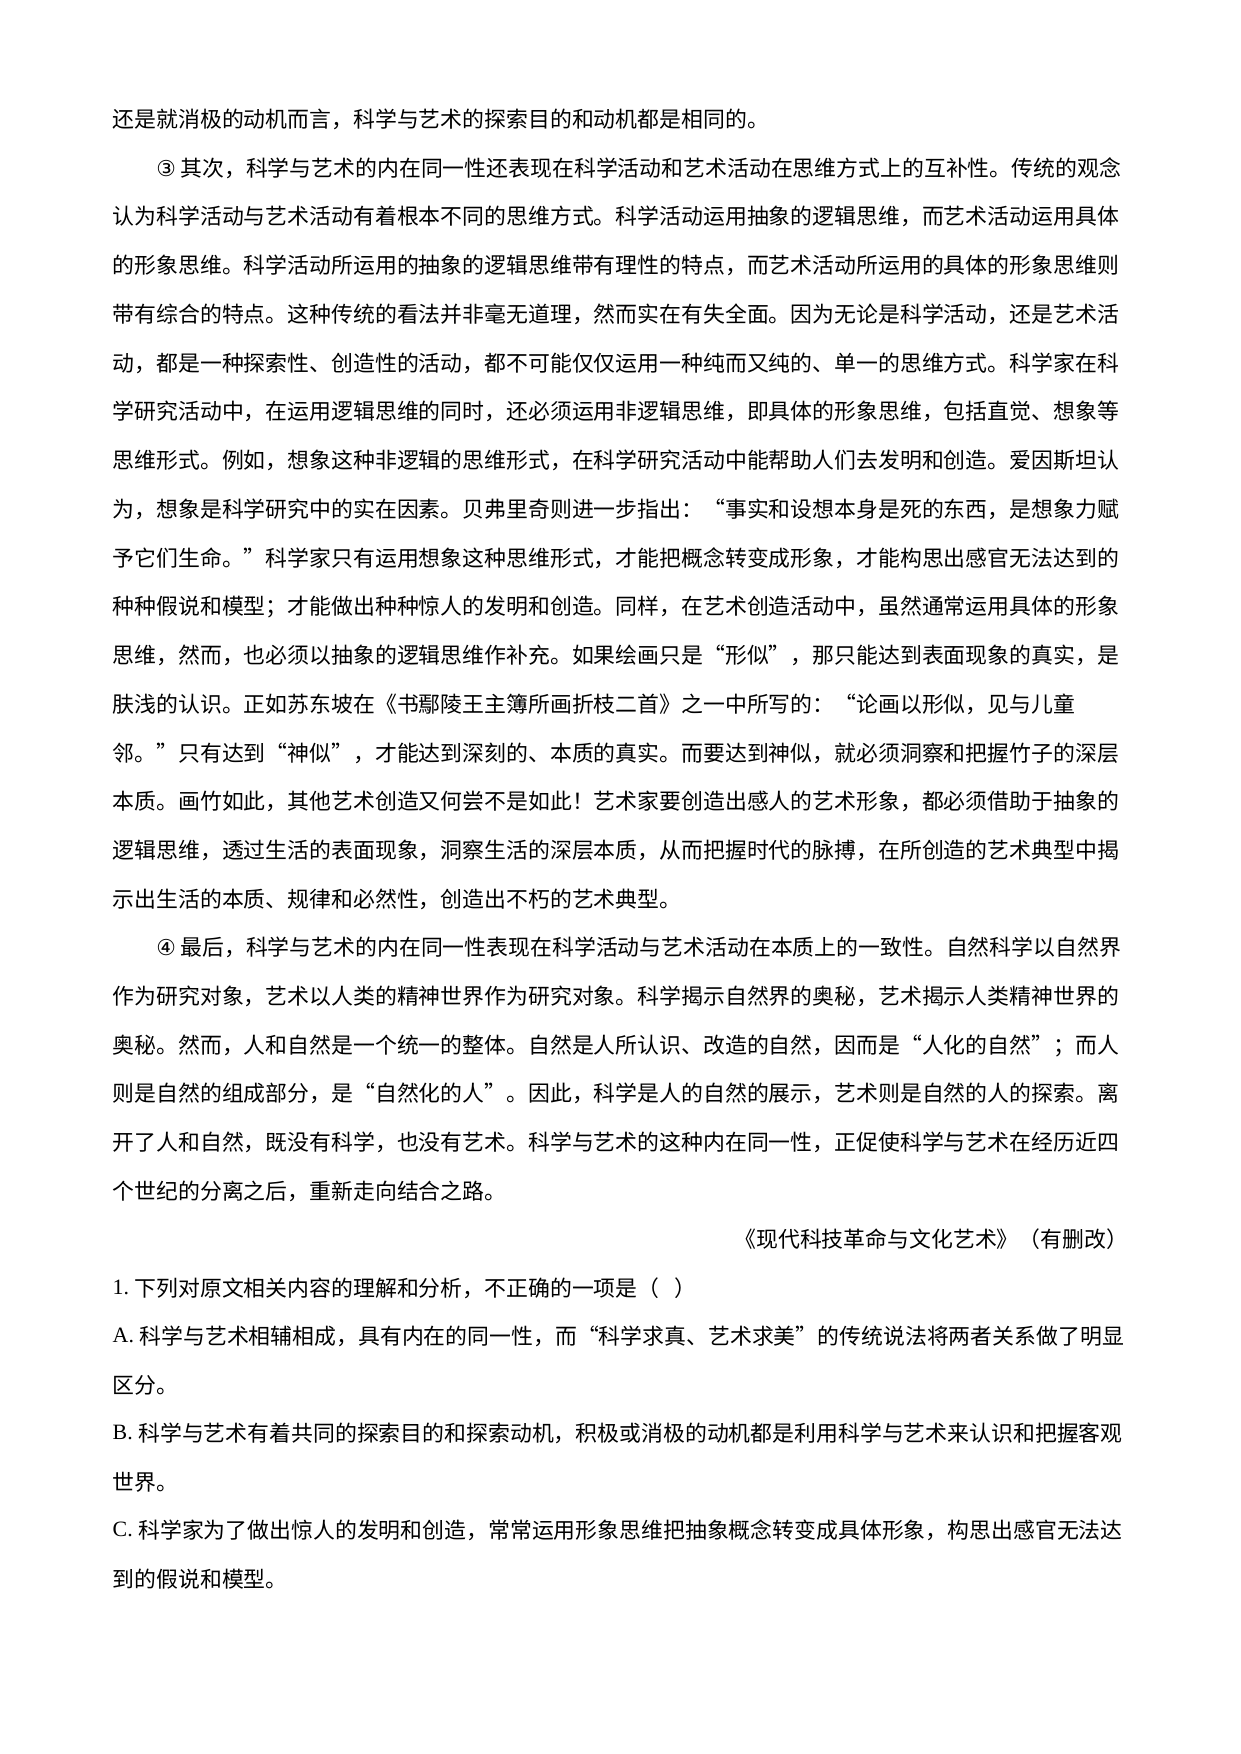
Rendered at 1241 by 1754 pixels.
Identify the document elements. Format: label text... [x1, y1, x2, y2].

text 1. 下列对原文相关内容的理解和分析，不正确的一项是（ ） [112, 1270, 1128, 1303]
text ④最后，科学与艺术的内在同一性表现在科学活动与艺术活动在本质上的一致性。自然科学以自然界作为研究对象，艺术以人类的精神世界作为研究对象。科学揭示自然界的奥秘，艺术揭示人类精神世界的奥秘。然而，人和自然是一个统一的整体。自然是人所认识、改造的自然，因而是“人化的自然”；而人则是自然的组成部分，是“自然化的人”。因此，科学是人的自然的展示，艺术则是自然的人的探索。离开了人和自然，既没有科学，也没有艺术。科学与艺术的这种内在同一性，正促使科学与艺术在经历近四个世纪的分离之后，重新走向结合之路。 [112, 930, 1128, 1206]
text ③其次，科学与艺术的内在同一性还表现在科学活动和艺术活动在思维方式上的互补性。传统的观念认为科学活动与艺术活动有着根本不同的思维方式。科学活动运用抽象的逻辑思维，而艺术活动运用具体的形象思维。科学活动所运用的抽象的逻辑思维带有理性的特点，而艺术活动所运用的具体的形象思维则带有综合的特点。这种传统的看法并非毫无道理，然而实在有失全面。因为无论是科学活动，还是艺术活动，都是一种探索性、创造性的活动，都不可能仅仅运用一种纯而又纯的、单一的思维方式。科学家在科学研究活动中，在运用逻辑思维的同时，还必须运用非逻辑思维，即具体的形象思维，包括直觉、想象等思维形式。例如，想象这种非逻辑的思维形式，在科学研究活动中能帮助人们去发明和创造。爱因斯坦认为，想象是科学研究中的实在因素。贝弗里奇则进一步指出：“事实和设想本身是死的东西，是想象力赋予它们生命。”科学家只有运用想象这种思维形式，才能把概念转变成形象，才能构思出感官无法达到的种种假说和模型；才能做出种种惊人的发明和创造。同样，在艺术创造活动中，虽然通常运用具体的形象思维，然而，也必须以抽象的逻辑思维作补充。如果绘画只是“形似”，那只能达到表面现象的真实，是肤浅的认识。正如苏东坡在《书鄢陵王主簿所画折枝二首》之一中所写的：“论画以形似，见与儿童邻。”只有达到“神似”，才能达到深刻的、本质的真实。而要达到神似，就必须洞察和把握竹子的深层本质。画竹如此，其他艺术创造又何尝不是如此！艺术家要创造出感人的艺术形象，都必须借助于抽象的逻辑思维，透过生活的表面现象，洞察生活的深层本质，从而把握时代的脉搏，在所创造的艺术典型中揭示出生活的本质、规律和必然性，创造出不朽的艺术典型。 [112, 150, 1128, 914]
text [112, 102, 1128, 134]
text C. 科学家为了做出惊人的发明和创造，常常运用形象思维把抽象概念转变成具体形象，构思出感官无法达到的假说和模型。 [112, 1513, 1128, 1594]
text B. 科学与艺术有着共同的探索目的和探索动机，积极或消极的动机都是利用科学与艺术来认识和把握客观世界。 [112, 1416, 1128, 1497]
text A. 科学与艺术相辅相成，具有内在的同一性，而“科学求真、艺术求美”的传统说法将两者关系做了明显区分。 [112, 1318, 1128, 1400]
text 《现代科技革命与文化艺术》（有删改） [112, 1222, 1128, 1254]
